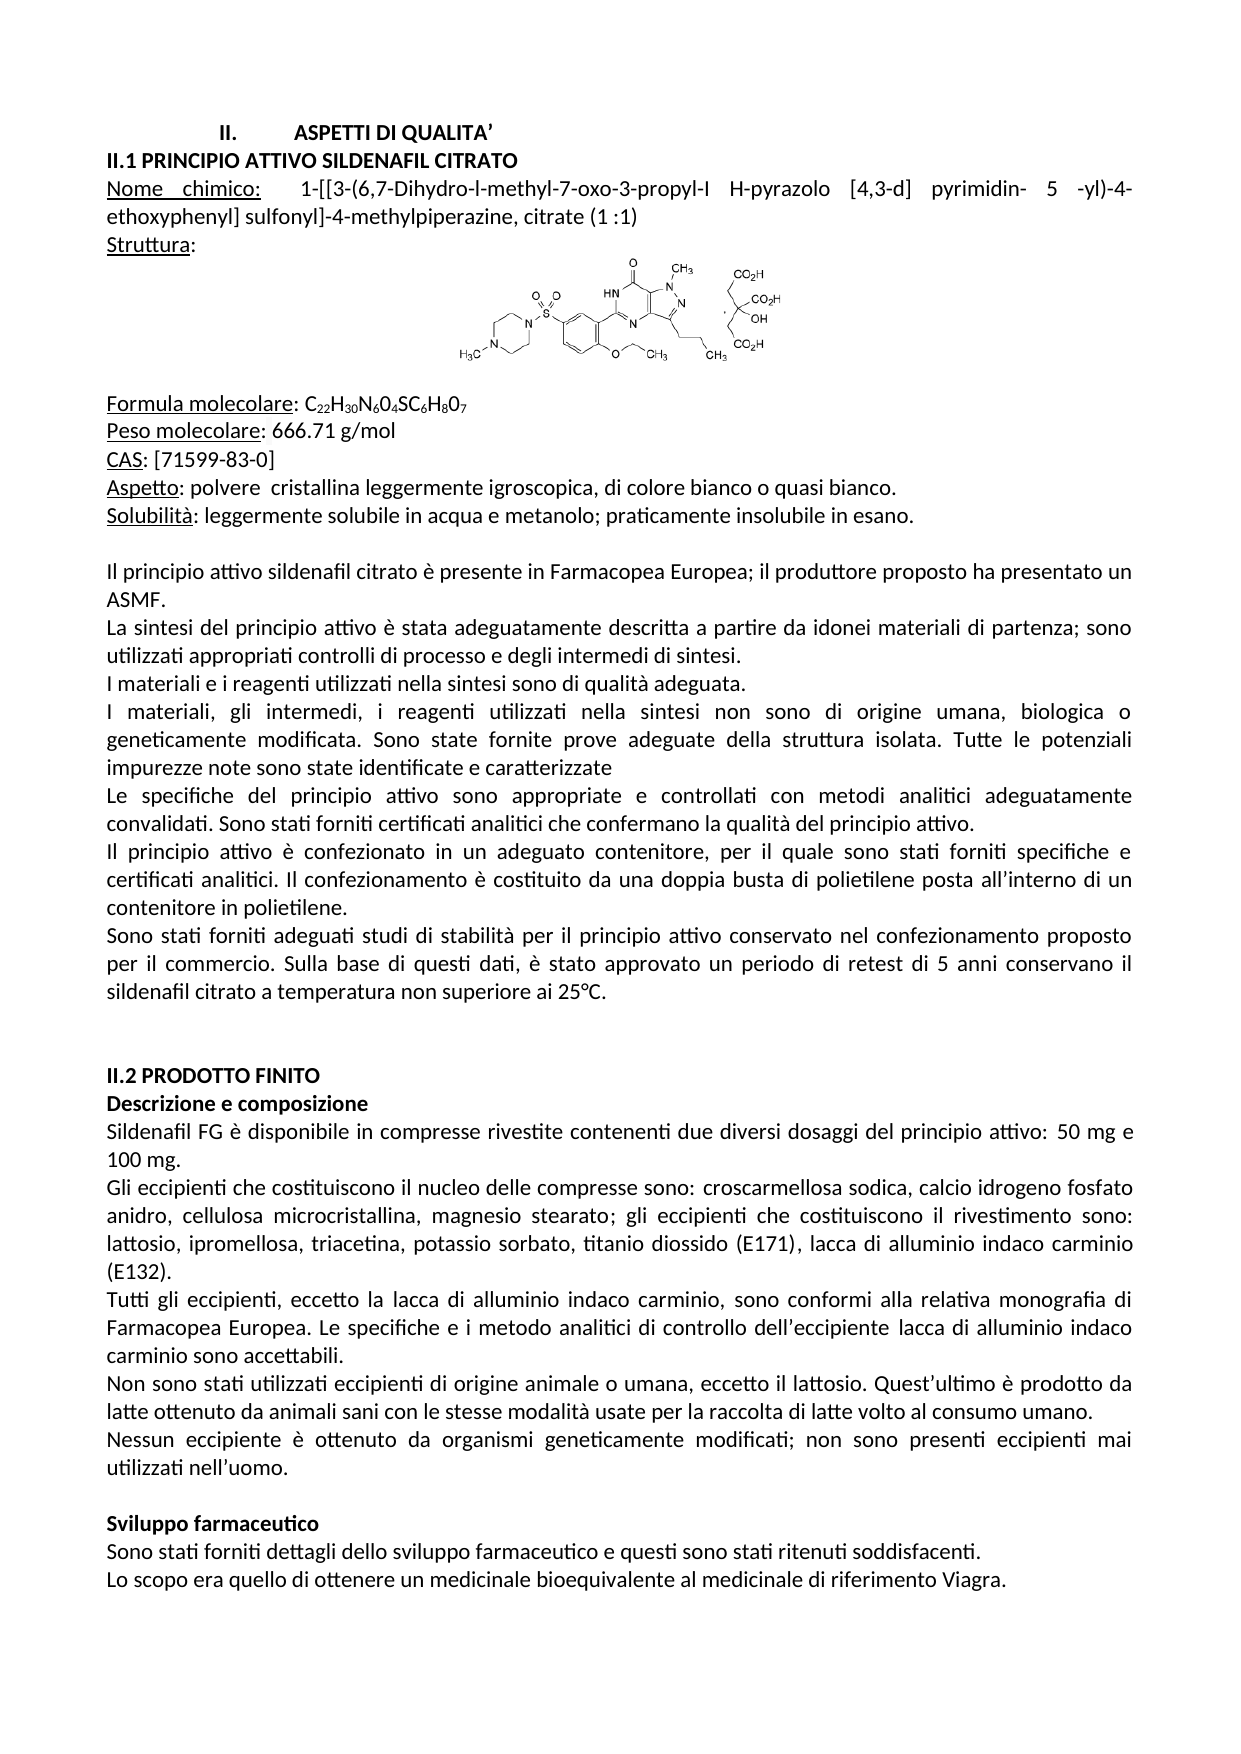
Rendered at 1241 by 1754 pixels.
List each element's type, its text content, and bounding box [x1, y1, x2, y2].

text Tutti gli eccipienti, eccetto la lacca di alluminio indaco carminio, sono conformi alla relativa monografia di Farmacopea Europea. Le specifiche e i metodo analitici di controllo dell’eccipiente lacca di alluminio indaco carminio sono accettabili. [106, 1285, 1132, 1369]
text Gli eccipienti che costituiscono il nucleo delle compresse sono: croscarmellosa sodica, calcio idrogeno fosfato anidro, cellulosa microcristallina, magnesio stearato; gli eccipienti che costituiscono il rivestimento sono: lattosio, ipromellosa, triacetina, potassio sorbato, titanio diossido (E171), lacca di alluminio indaco carminio (E132). [106, 1173, 1134, 1285]
picture [460, 258, 781, 361]
text I materiali e i reagenti utilizzati nella sintesi sono di qualità adeguata. [106, 669, 1134, 697]
text La sintesi del principio attivo è stata adeguatamente descritta a partire da idonei materiali di partenza; sono utilizzati appropriati controlli di processo e degli intermedi di sintesi. [106, 613, 1134, 669]
text II.1 PRINCIPIO ATTIVO SILDENAFIL CITRATO [106, 146, 1134, 174]
text Struttura: [106, 230, 1134, 258]
list ASPETTI DI QUALITA’ [219, 118, 1134, 146]
text CAS: [71599-83-0] [106, 445, 1134, 473]
text Descrizione e composizione [106, 1089, 1134, 1117]
text Nome chimico: 1-[[3-(6,7-Dihydro-l-methyl-7-oxo-3-propyl-I H-pyrazolo [4,3-d] pyrimidin- 5 -yl)-4-ethoxyphenyl] sulfonyl]-4-methylpiperazine, citrate (1 :1) [106, 174, 1134, 230]
text Nessun eccipiente è ottenuto da organismi geneticamente modificati; non sono presenti eccipienti mai utilizzati nell’uomo. [106, 1425, 1134, 1481]
text Aspetto: polvere cristallina leggermente igroscopica, di colore bianco o quasi bianco. [106, 473, 1134, 501]
text Sono stati forniti dettagli dello sviluppo farmaceutico e questi sono stati ritenuti soddisfacenti. [106, 1537, 1134, 1566]
text Solubilità: leggermente solubile in acqua e metanolo; praticamente insolubile in esano. [106, 501, 1134, 529]
text Sildenafil FG è disponibile in compresse rivestite contenenti due diversi dosaggi del principio attivo: 50 mg e 100 mg. [106, 1117, 1134, 1173]
text Sviluppo farmaceutico [106, 1509, 1134, 1537]
text Peso molecolare: 666.71 g/mol [272, 417, 1134, 445]
text II.2 PRODOTTO FINITO [106, 1061, 1134, 1089]
text Il principio attivo è confezionato in un adeguato contenitore, per il quale sono stati forniti specifiche e certificati analitici. Il confezionamento è costituito da una doppia busta di polietilene posta all’interno di un contenitore in polietilene. [106, 837, 1134, 921]
text Le specifiche del principio attivo sono appropriate e controllati con metodi analitici adeguatamente convalidati. Sono stati forniti certificati analitici che confermano la qualità del principio attivo. [106, 781, 1134, 837]
text Non sono stati utilizzati eccipienti di origine animale o umana, eccetto il lattosio. Quest’ultimo è prodotto da latte ottenuto da animali sani con le stesse modalità usate per la raccolta di latte volto al consumo umano. [106, 1369, 1134, 1425]
text Sono stati forniti adeguati studi di stabilità per il principio attivo conservato nel confezionamento proposto per il commercio. Sulla base di questi dati, è stato approvato un periodo di retest di 5 anni conservano il sildenafil citrato a temperatura non superiore ai 25°C. [106, 921, 1134, 1005]
text Formula molecolare: C22H30N604SC6H807 [106, 389, 1134, 417]
text Il principio attivo sildenafil citrato è presente in Farmacopea Europea; il produttore proposto ha presentato un ASMF. [106, 557, 1134, 613]
text Lo scopo era quello di ottenere un medicinale bioequivalente al medicinale di riferimento Viagra. [106, 1566, 1134, 1593]
text Peso molecolare: 666.71 g/mol [106, 417, 266, 445]
text I materiali, gli intermedi, i reagenti utilizzati nella sintesi non sono di origine umana, biologica o geneticamente modificata. Sono state fornite prove adeguate della struttura isolata. Tutte le potenziali impurezze note sono state identificate e caratterizzate [106, 697, 1134, 781]
